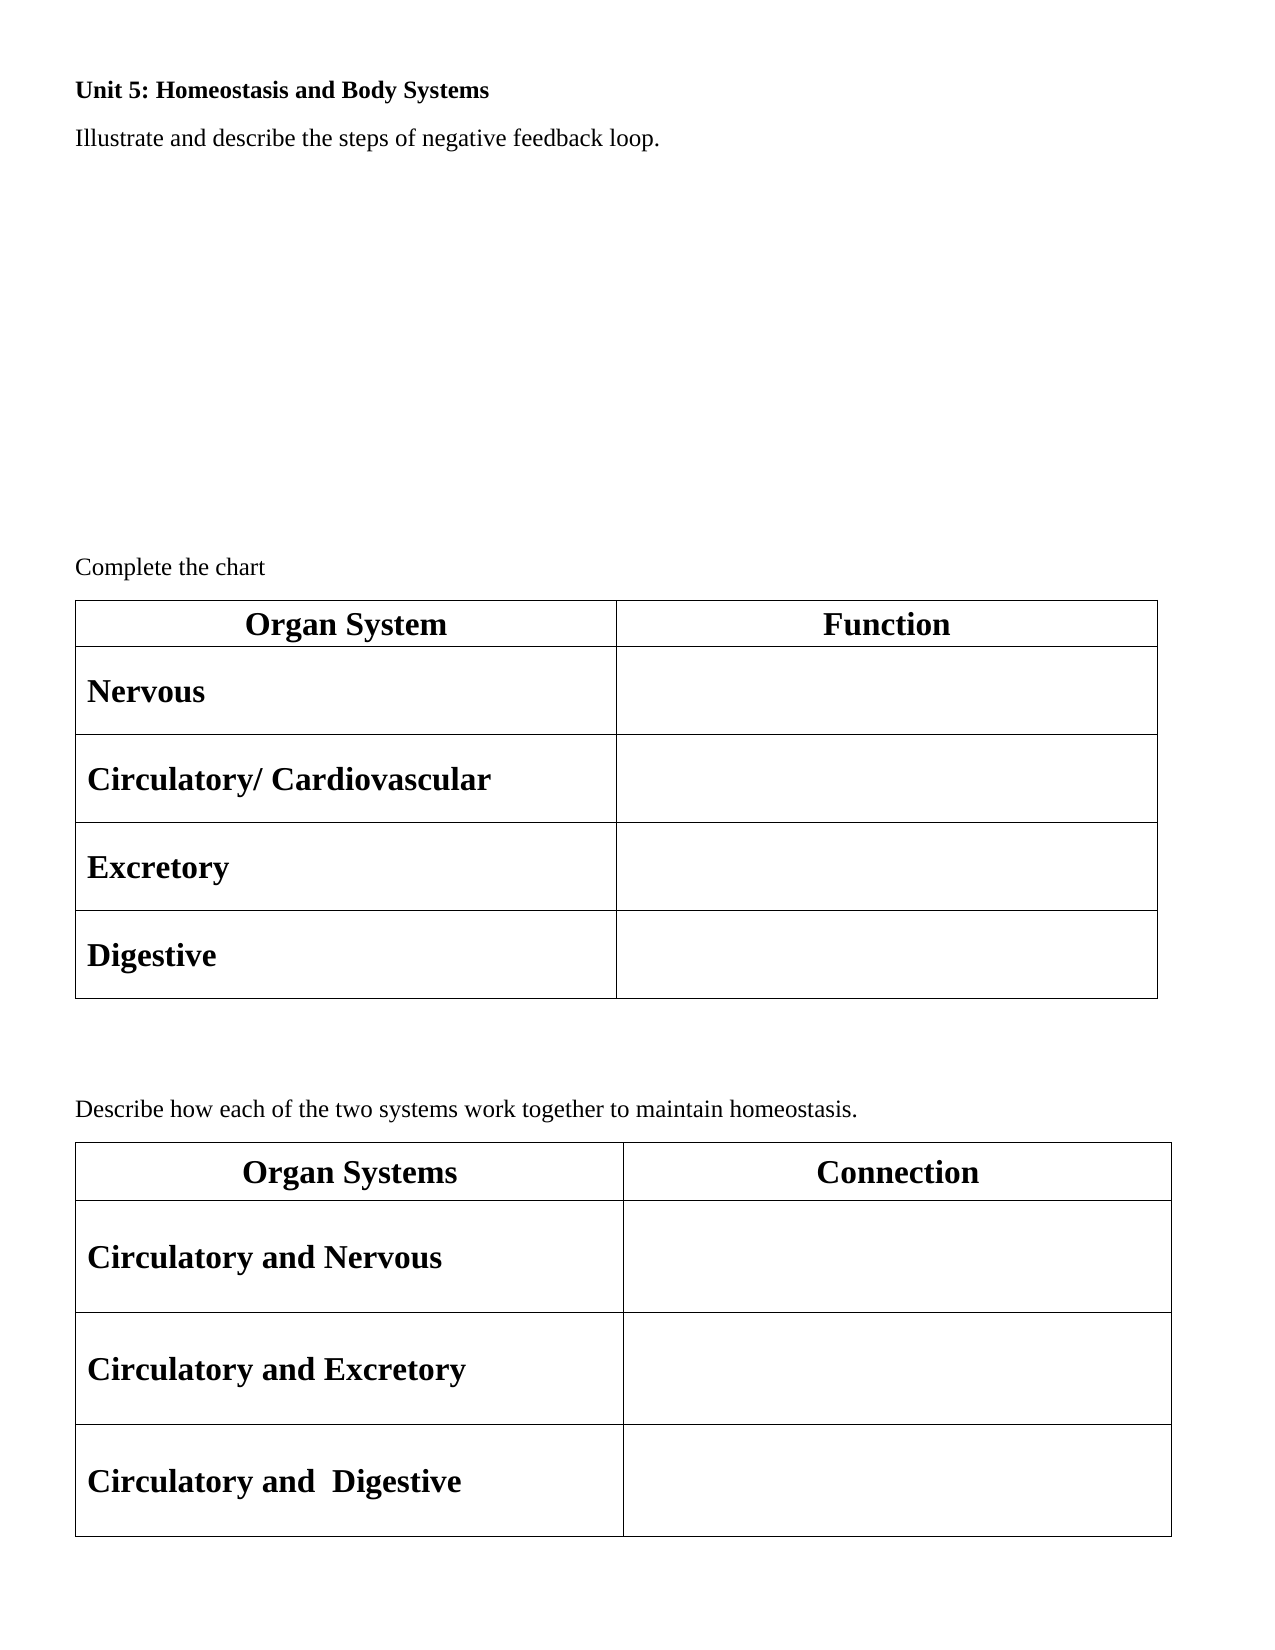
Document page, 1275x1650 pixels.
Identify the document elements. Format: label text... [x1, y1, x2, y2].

table_header Organ System [76, 601, 616, 646]
text Unit 5: Homeostasis and Body Systems [75, 75, 1200, 104]
table_cell [624, 1201, 1171, 1312]
table_cell Circulatory and Excretory [76, 1313, 623, 1424]
table_cell Circulatory and Nervous [76, 1201, 623, 1312]
table_cell Digestive [76, 911, 616, 998]
table_cell [617, 647, 1157, 734]
table_cell [624, 1425, 1171, 1536]
table_header Function [617, 601, 1157, 646]
table_cell Circulatory/ Cardiovascular [76, 735, 616, 822]
table_header Organ Systems [76, 1143, 623, 1200]
table_cell [617, 911, 1157, 998]
table_cell [617, 823, 1157, 910]
text Complete the chart [75, 552, 1200, 581]
table_cell Nervous [76, 647, 616, 734]
table_cell Excretory [76, 823, 616, 910]
table_cell Circulatory and Digestive [76, 1425, 623, 1536]
table_header Connection [624, 1143, 1171, 1200]
text Describe how each of the two systems work together to maintain homeostasis. [75, 1094, 1200, 1123]
text Illustrate and describe the steps of negative feedback loop. [75, 123, 1200, 151]
table_cell [624, 1313, 1171, 1424]
table_cell [617, 735, 1157, 822]
